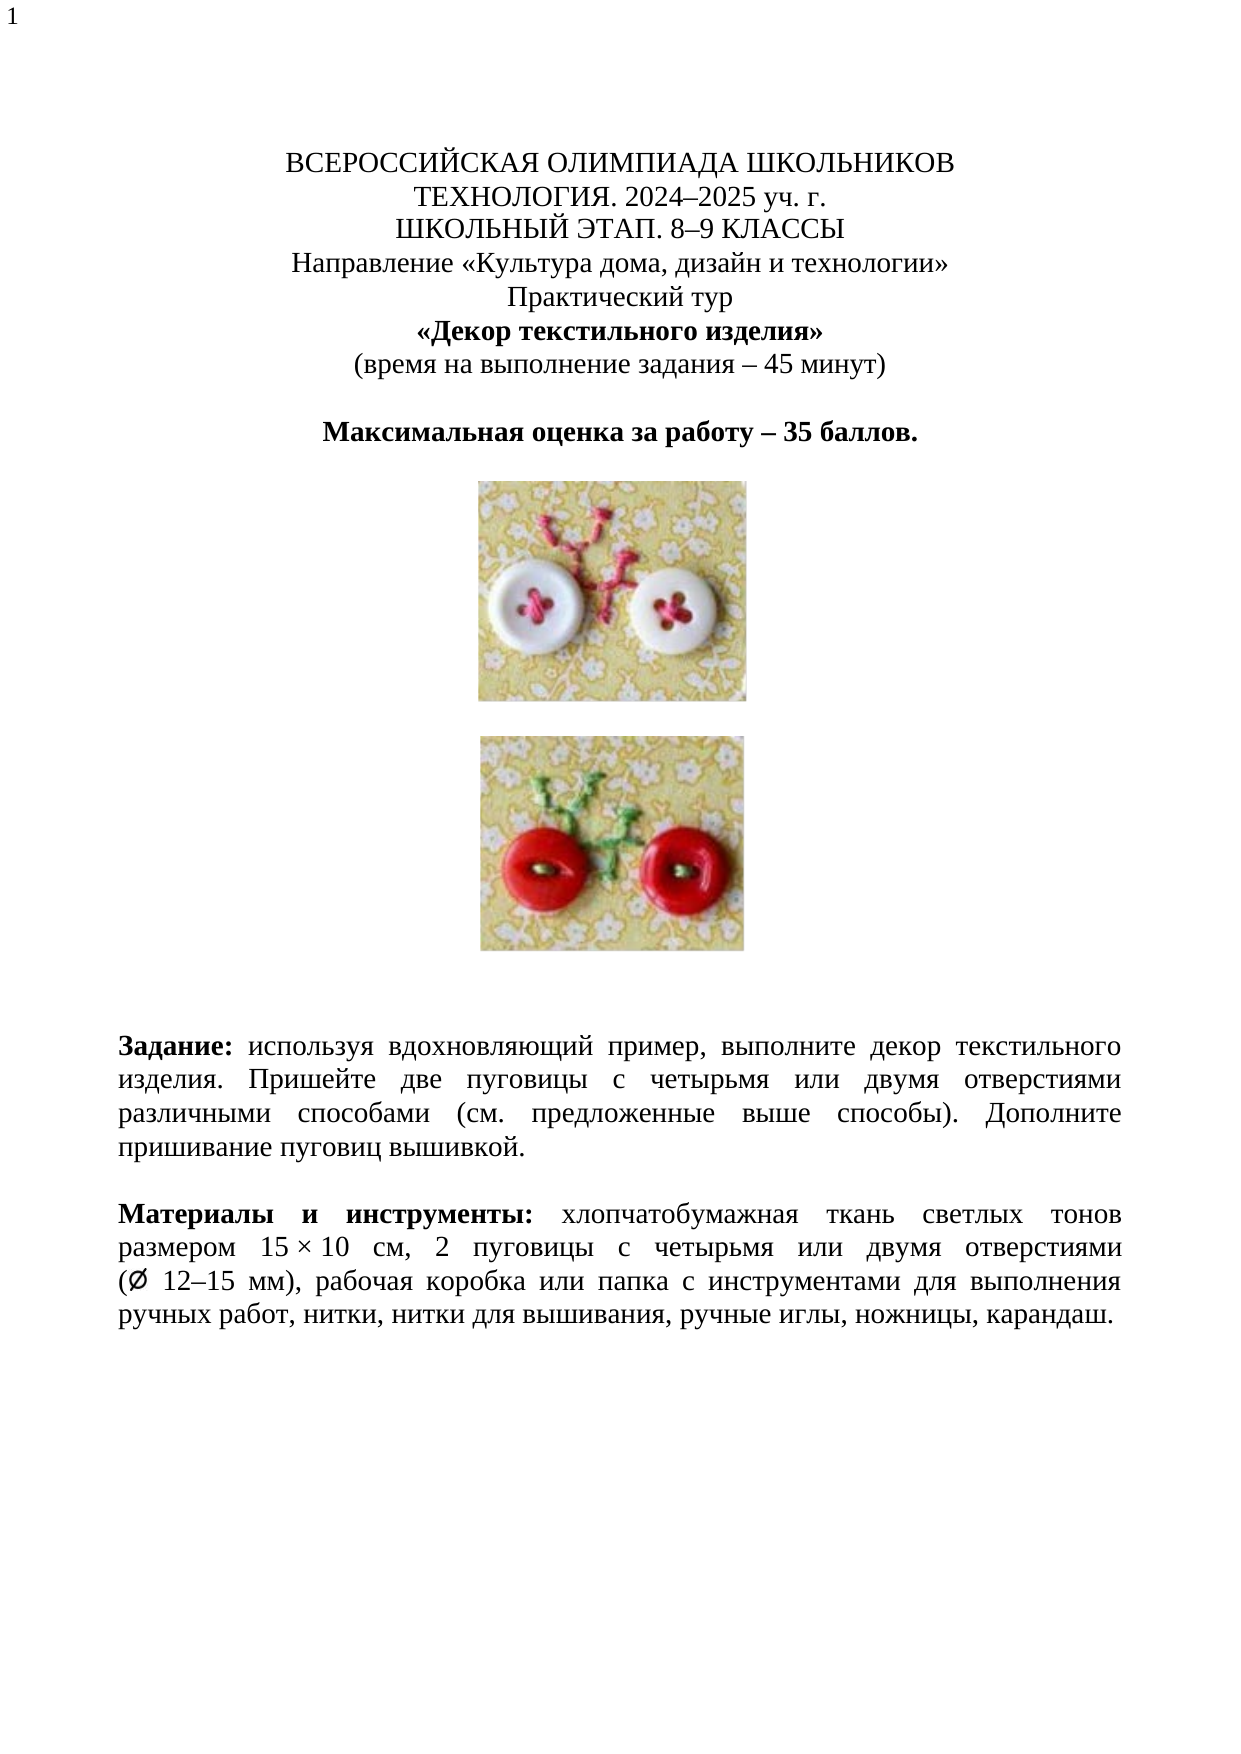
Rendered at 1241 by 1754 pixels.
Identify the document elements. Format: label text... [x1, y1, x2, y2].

text «Декор текстильного изделия» [207, 313, 1033, 347]
text Задание: используя вдохновляющий пример, выполните декор текстильного изделия. Пришейте две пуговицы с четырьмя или двумя отверстиями различными способами (см. предложенные выше способы). Дополните пришивание пуговиц вышивкой. [118, 1028, 1122, 1162]
text (время на выполнение задания – 45 минут) [207, 347, 1033, 380]
text Материалы и инструменты: хлопчатобумажная ткань светлых тонов размером 15 × 10 см, 2 пуговицы с четырьмя или двумя отверстиями ( 12–15 мм), рабочая коробка или папка с инструментами для выполнения ручных работ, нитки, нитки для вышивания, ручные иглы, ножницы, карандаш. [118, 1196, 1122, 1330]
text Максимальная оценка за работу – 35 баллов. [207, 414, 1033, 447]
picture [480, 736, 746, 953]
text ВСЕРОССИЙСКАЯ ОЛИМПИАДА ШКОЛЬНИКОВ ТЕХНОЛОГИЯ. 2024–2025 уч. г. [207, 145, 1033, 212]
text Направление «Культура дома, дизайн и технологии» Практический тур [207, 246, 1033, 313]
text ШКОЛЬНЫЙ ЭТАП. 8–9 КЛАССЫ [207, 212, 1033, 246]
picture [478, 481, 748, 703]
picture [127, 1268, 149, 1291]
